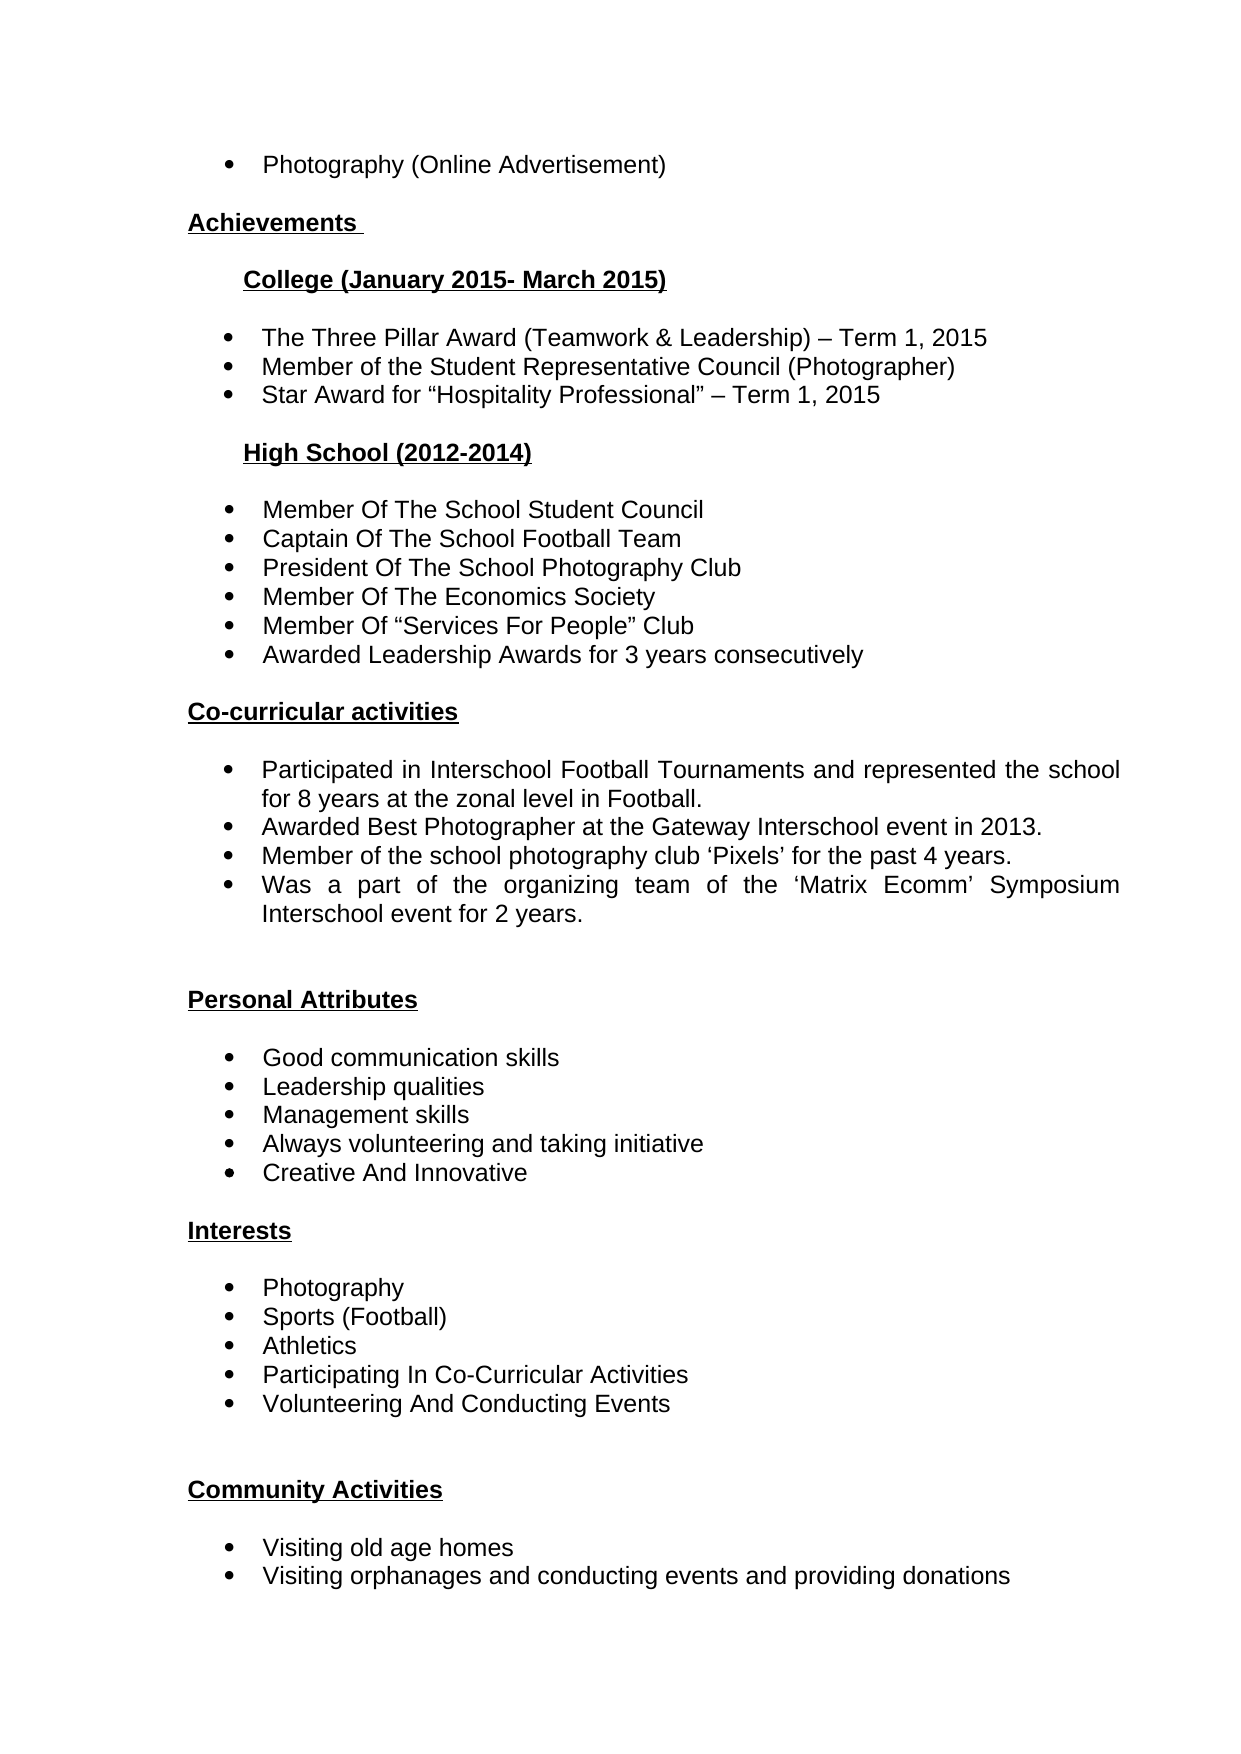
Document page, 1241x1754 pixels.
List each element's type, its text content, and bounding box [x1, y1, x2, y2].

list Good communication skills [225, 1043, 1122, 1072]
list Athletics [225, 1331, 1122, 1360]
list Sports (Football) [225, 1302, 1122, 1331]
list Member Of The Economics Society [225, 582, 1122, 611]
list Star Award for “Hospitality Professional” – Term 1, 2015 [224, 380, 1122, 409]
list Awarded Leadership Awards for 3 years consecutively [225, 640, 1122, 668]
list President Of The School Photography Club [225, 553, 1122, 582]
list Volunteering And Conducting Events [225, 1389, 1122, 1417]
list Photography [225, 1273, 1122, 1302]
list High School (2012-2014) [187, 438, 1122, 467]
list Visiting orphanages and conducting events and providing donations [225, 1561, 1122, 1590]
list Member of the school photography club ‘Pixels’ for the past 4 years. [224, 841, 1122, 870]
text Personal Attributes [187, 985, 1122, 1014]
list Participated in Interschool Football Tournaments and represented the school for 8 years at the zonal level in Football. [224, 755, 1122, 812]
list Always volunteering and taking initiative [225, 1129, 1122, 1158]
list Member of the Student Representative Council (Photographer) [224, 351, 1122, 380]
list Photography (Online Advertisement) [225, 150, 1122, 179]
text Co-curricular activities [187, 697, 1122, 726]
list Captain Of The School Football Team [225, 524, 1122, 553]
list Creative And Innovative [225, 1158, 1122, 1187]
list Leadership qualities [225, 1072, 1122, 1100]
list Member Of The School Student Council [225, 495, 1122, 524]
list The Three Pillar Award (Teamwork & Leadership) – Term 1, 2015 [224, 323, 1122, 351]
list Achievements [187, 208, 1122, 236]
list Awarded Best Photographer at the Gateway Interschool event in 2013. [224, 812, 1122, 841]
list College (January 2015- March 2015) [187, 265, 1122, 294]
list Participating In Co-Curricular Activities [225, 1360, 1122, 1389]
text Community Activities [187, 1475, 1122, 1504]
list Was a part of the organizing team of the ‘Matrix Ecomm’ Symposium Interschool event for 2 years. [224, 870, 1122, 928]
list Member Of “Services For People” Club [225, 611, 1122, 640]
list Visiting old age homes [225, 1532, 1122, 1561]
list Management skills [225, 1100, 1122, 1129]
text Interests [187, 1216, 1122, 1244]
